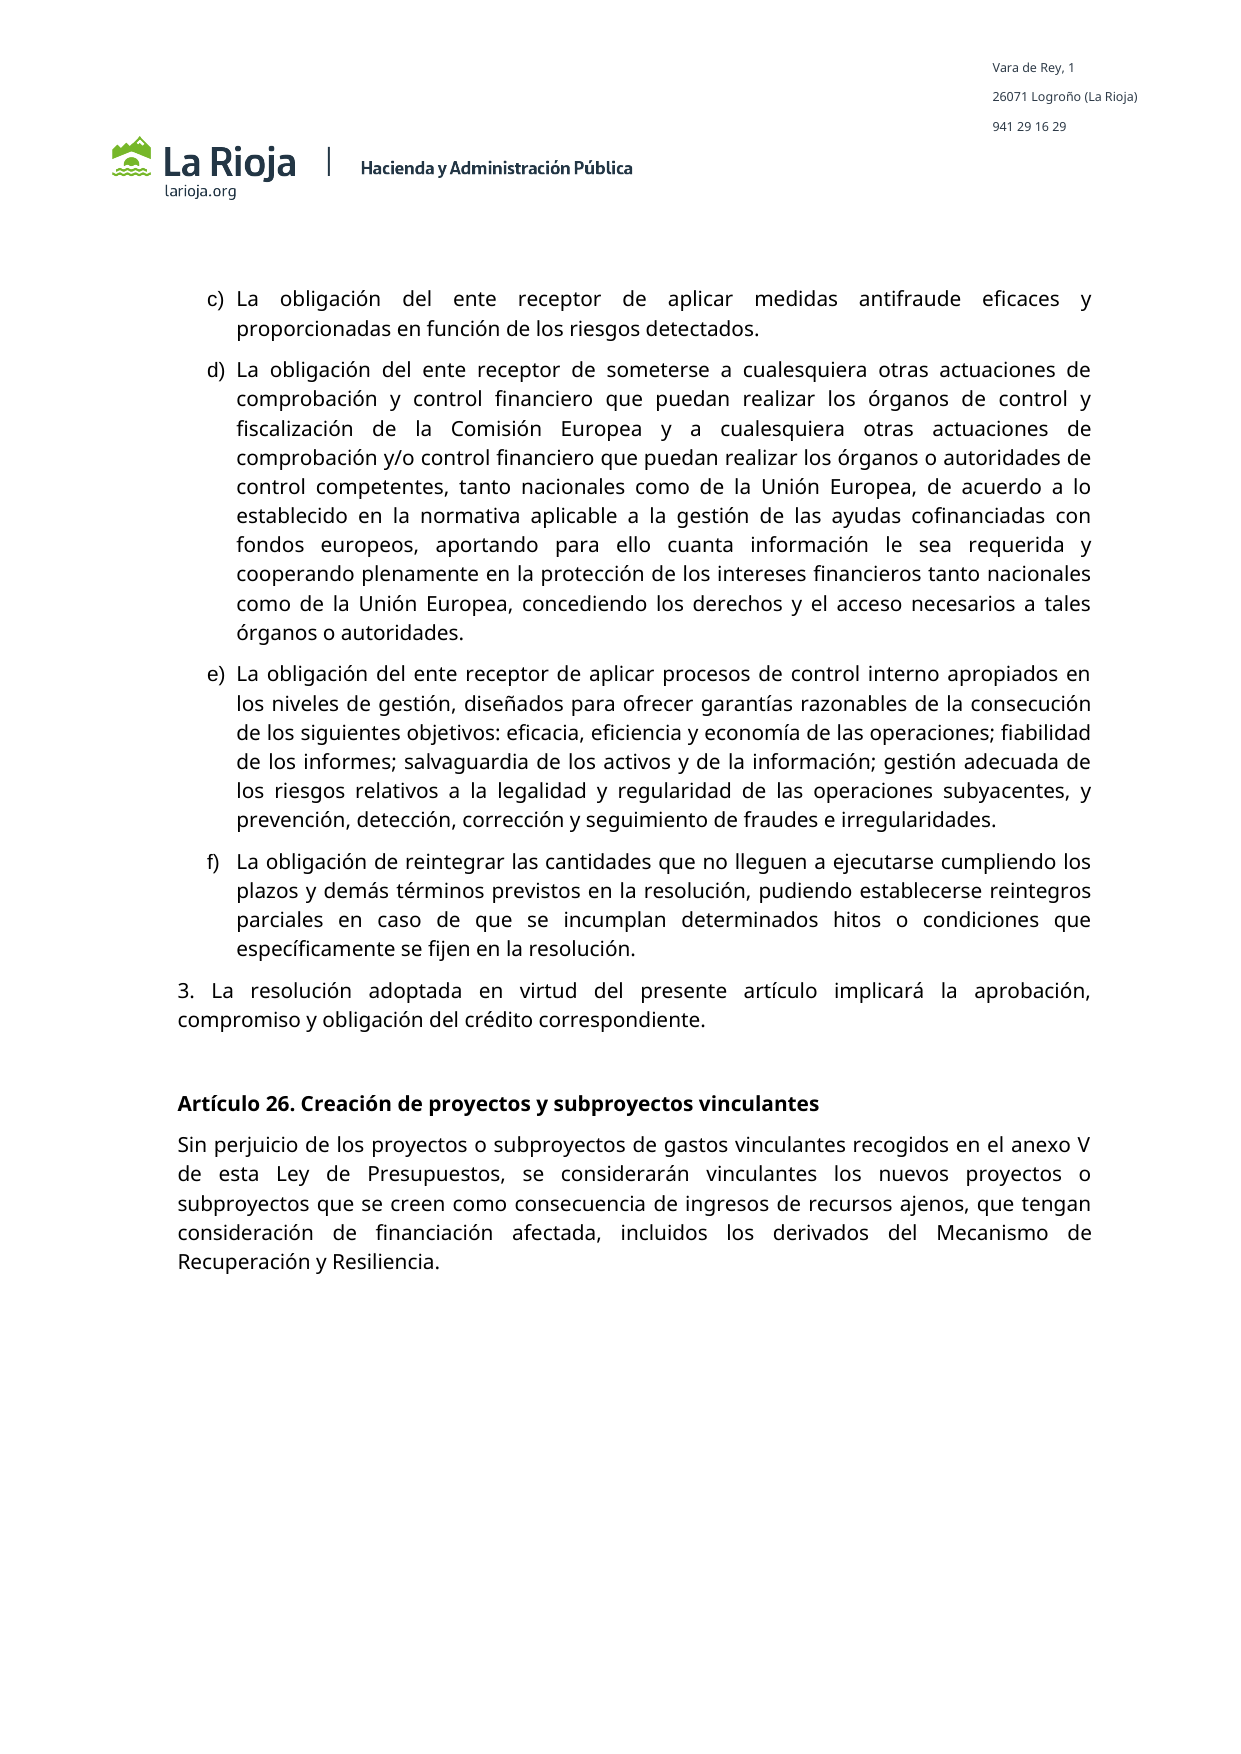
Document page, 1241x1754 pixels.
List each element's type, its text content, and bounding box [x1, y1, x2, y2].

text 3. La resolución adoptada en virtud del presente artículo implicará la aprobación, compromiso y obligación del crédito correspondiente. [177, 975, 1092, 1033]
list La obligación del ente receptor de aplicar medidas antifraude eficaces y proporcionadas en función de los riesgos detectados. [207, 283, 1092, 342]
picture [19, 58, 1241, 296]
text Sin perjuicio de los proyectos o subproyectos de gastos vinculantes recogidos en el anexo V de esta Ley de Presupuestos, se considerarán vinculantes los nuevos proyectos o subproyectos que se creen como consecuencia de ingresos de recursos ajenos, que tengan consideración de financiación afectada, incluidos los derivados del Mecanismo de Recuperación y Resiliencia. [177, 1129, 1092, 1275]
list La obligación de reintegrar las cantidades que no lleguen a ejecutarse cumpliendo los plazos y demás términos previstos en la resolución, pudiendo establecerse reintegros parciales en caso de que se incumplan determinados hitos o condiciones que específicamente se fijen en la resolución. [207, 846, 1092, 963]
subtitle Artículo 26. Creación de proyectos y subproyectos vinculantes [177, 1088, 1092, 1117]
list La obligación del ente receptor de aplicar procesos de control interno apropiados en los niveles de gestión, diseñados para ofrecer garantías razonables de la consecución de los siguientes objetivos: eficacia, eficiencia y economía de las operaciones; fiabilidad de los informes; salvaguardia de los activos y de la información; gestión adecuada de los riesgos relativos a la legalidad y regularidad de las operaciones subyacentes, y prevención, detección, corrección y seguimiento de fraudes e irregularidades. [207, 658, 1092, 833]
list La obligación del ente receptor de someterse a cualesquiera otras actuaciones de comprobación y control financiero que puedan realizar los órganos de control y fiscalización de la Comisión Europea y a cualesquiera otras actuaciones de comprobación y/o control financiero que puedan realizar los órganos o autoridades de control competentes, tanto nacionales como de la Unión Europea, de acuerdo a lo establecido en la normativa aplicable a la gestión de las ayudas cofinanciadas con fondos europeos, aportando para ello cuanta información le sea requerida y cooperando plenamente en la protección de los intereses financieros tanto nacionales como de la Unión Europea, concediendo los derechos y el acceso necesarios a tales órganos o autoridades. [207, 354, 1092, 646]
